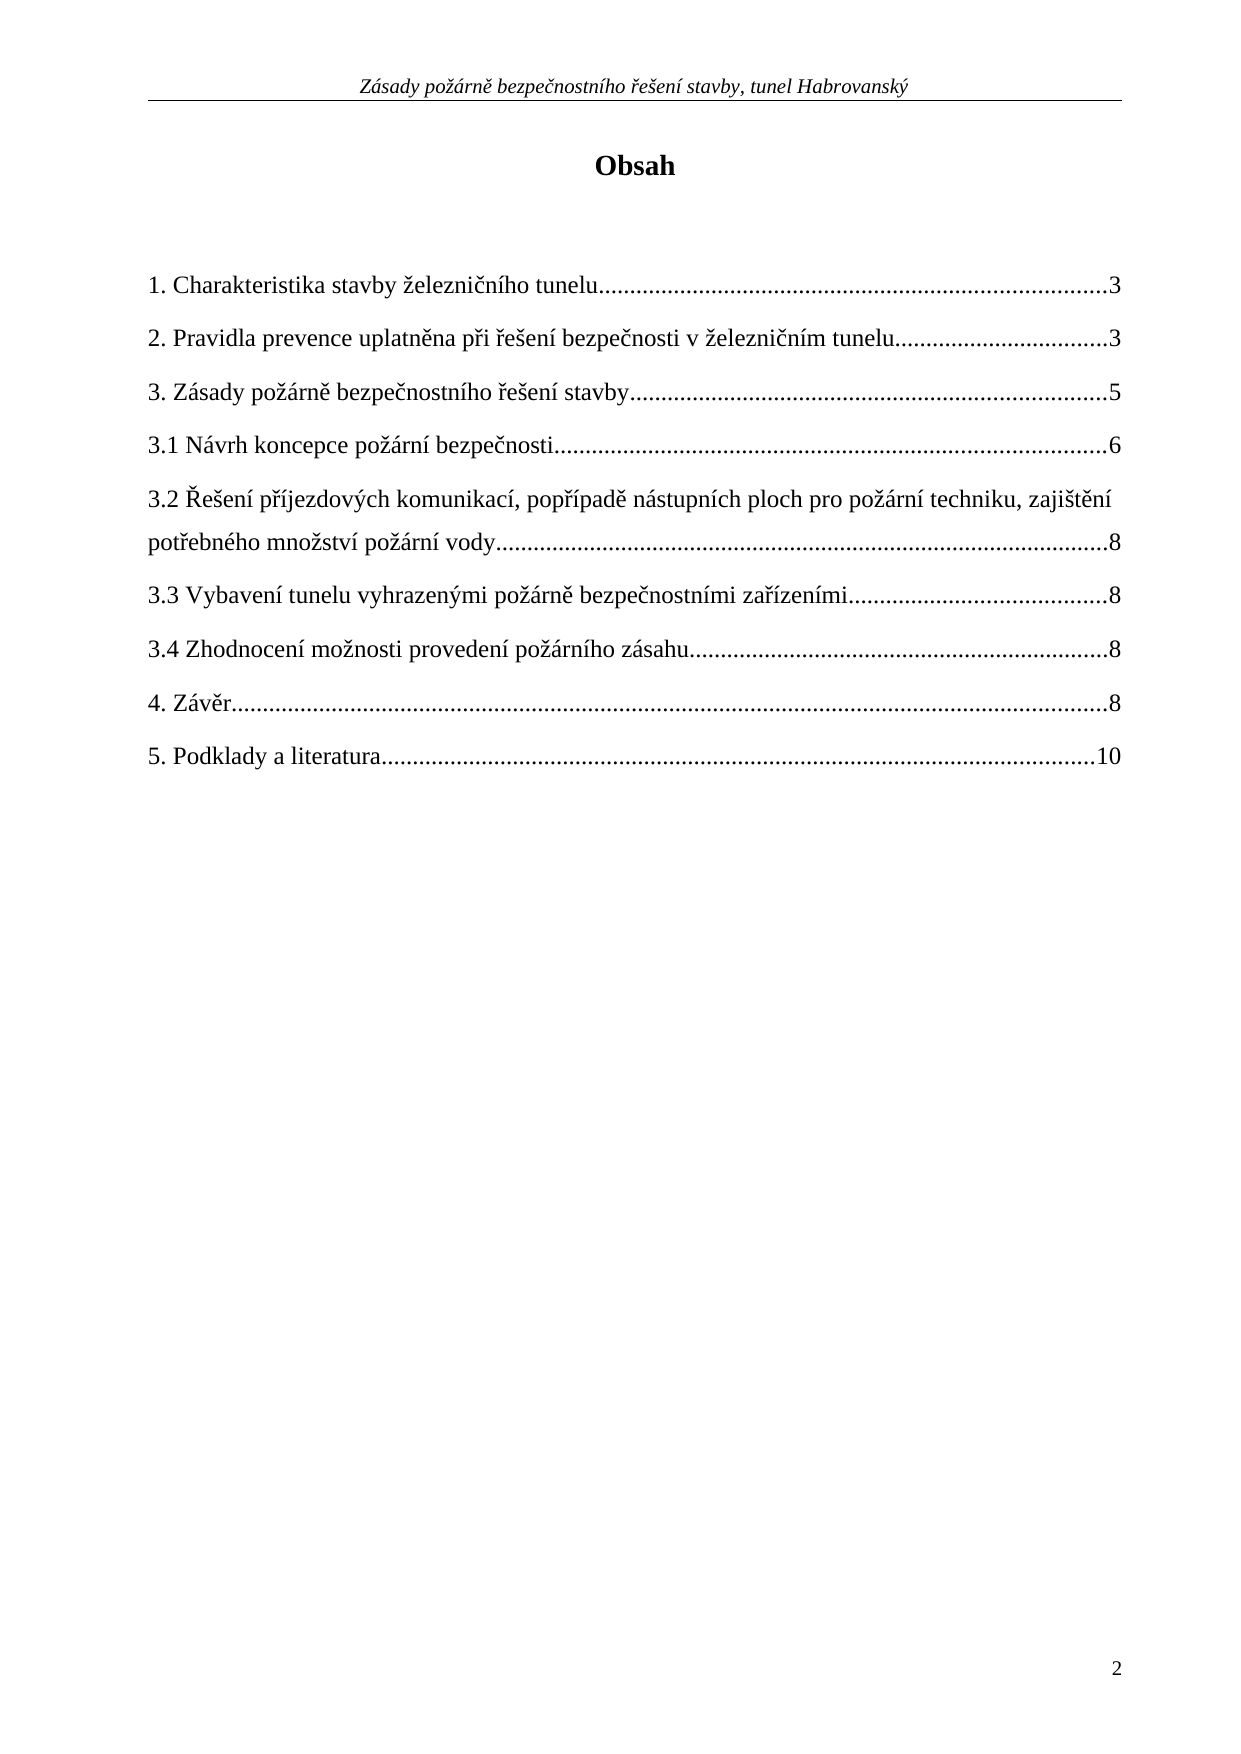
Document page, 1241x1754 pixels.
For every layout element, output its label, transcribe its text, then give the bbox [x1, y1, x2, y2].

text Obsah [148, 148, 1122, 181]
